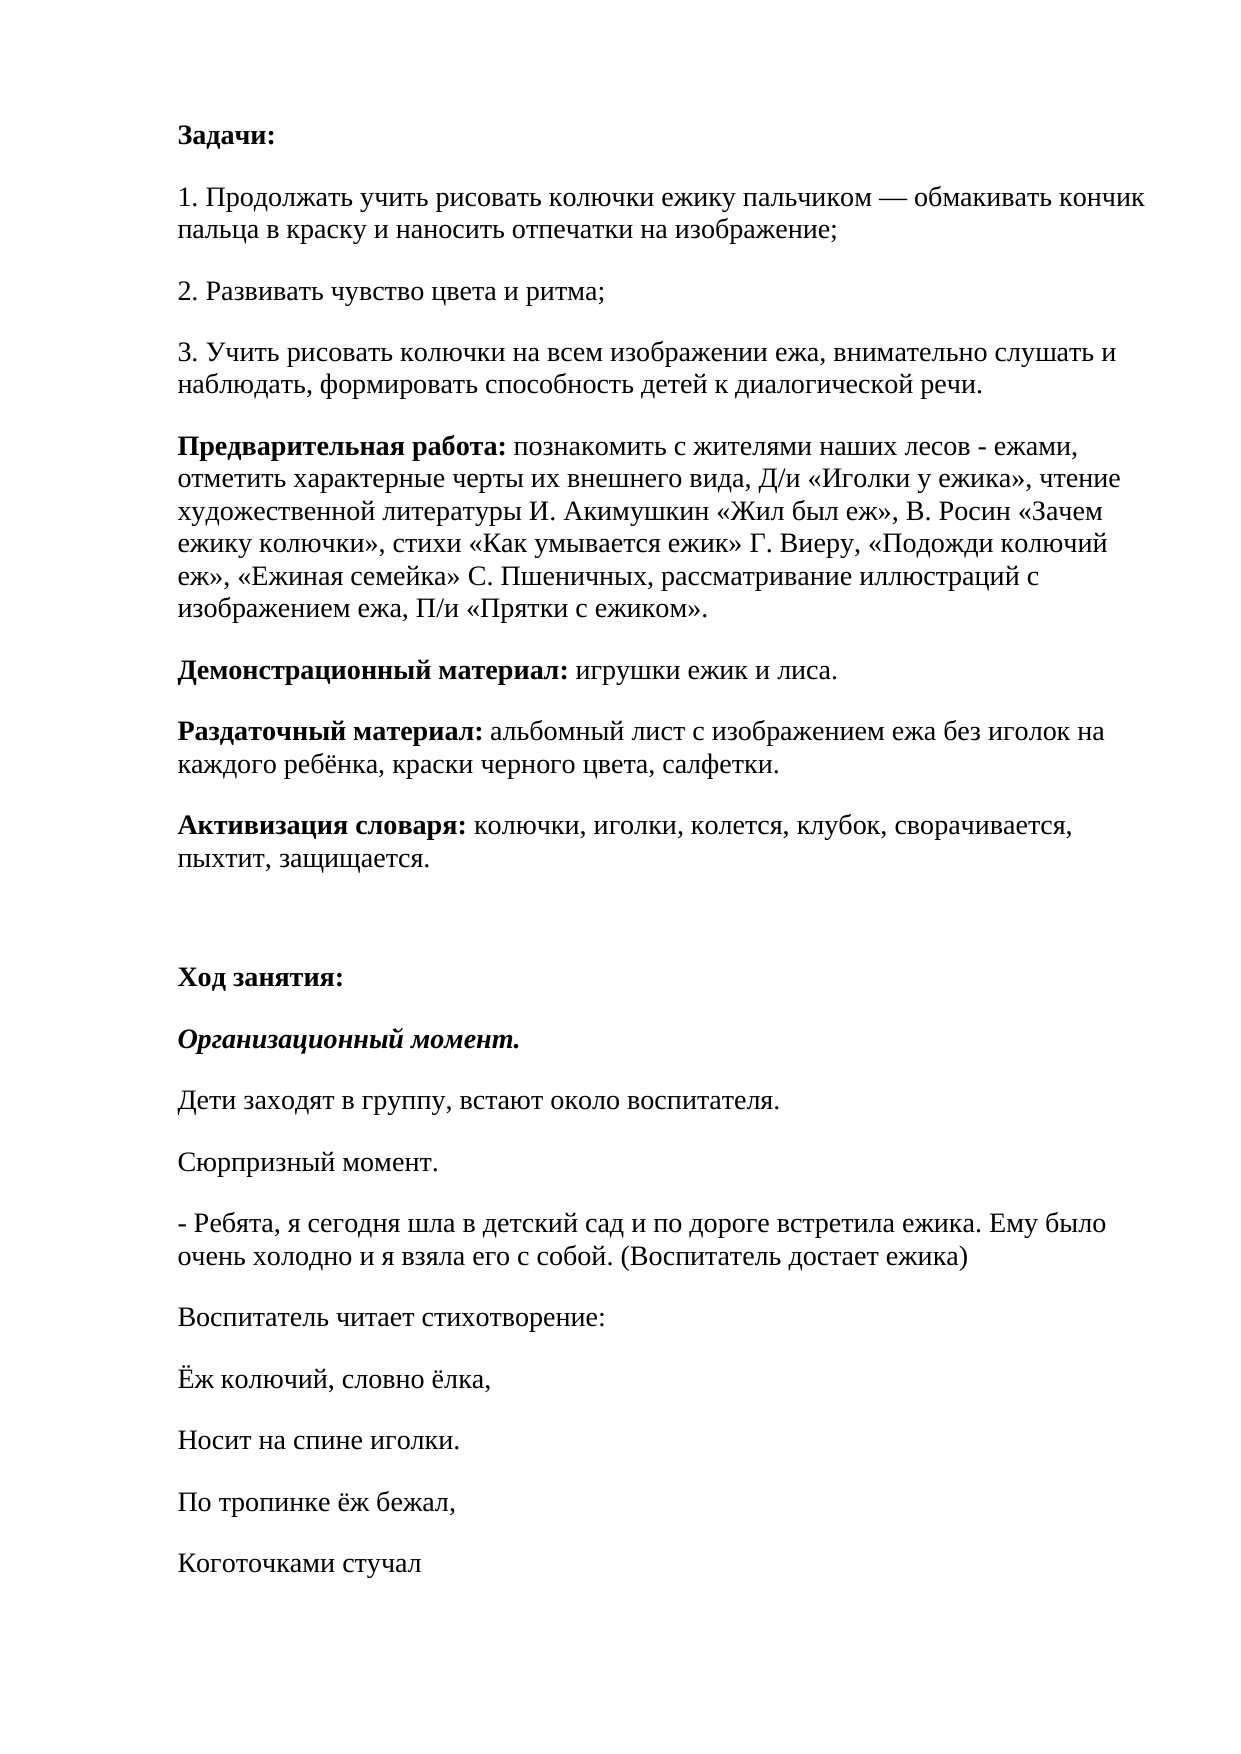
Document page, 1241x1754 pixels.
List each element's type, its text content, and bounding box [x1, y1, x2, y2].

text 3. Учить рисовать колючки на всем изображении ежа, внимательно слушать и наблюдать, формировать способность детей к диалогической речи. [177, 335, 1152, 400]
text 2. Развивать чувство цвета и ритма; [177, 274, 1152, 306]
text Воспитатель читает стихотворение: [177, 1300, 1152, 1333]
text Сюрпризный момент. [177, 1145, 1152, 1177]
text 1. Продолжать учить рисовать колючки ежику пальчиком — обмакивать кончик пальца в краску и наносить отпечатки на изображение; [177, 180, 1152, 244]
text Коготочками стучал [177, 1547, 1152, 1579]
text - Ребята, я сегодня шла в детский сад и по дороге встретила ежика. Ему было очень холодно и я взяла его с собой. (Воспитатель достает ежика) [177, 1206, 1152, 1271]
text Активизация словаря: колючки, иголки, колется, клубок, сворачивается, пыхтит, защищается. [177, 808, 1152, 873]
text Раздаточный материал: альбомный лист с изображением ежа без иголок на каждого ребёнка, краски черного цвета, салфетки. [177, 714, 1152, 779]
text Дети заходят в группу, встают около воспитателя. [177, 1083, 1152, 1116]
text По тропинке ёж бежал, [177, 1485, 1152, 1517]
text Ход занятия: [177, 960, 1152, 992]
text Задачи: [177, 118, 1152, 151]
text Предварительная работа: познакомить с жителями наших лесов - ежами, отметить характерные черты их внешнего вида, Д/и «Иголки у ежика», чтение художественной литературы И. Акимушкин «Жил был еж», В. Росин «Зачем ежику колючки», стихи «Как умывается ежик» Г. Виеру, «Подожди колючий еж», «Ежиная семейка» С. Пшеничных, рассматривание иллюстраций с изображением ежа, П/и «Прятки с ежиком». [177, 429, 1152, 623]
text Носит на спине иголки. [177, 1423, 1152, 1456]
text Организационный момент. [177, 1022, 1152, 1054]
text Демонстрационный материал: игрушки ежик и лиса. [177, 653, 1152, 685]
text Ёж колючий, словно ёлка, [177, 1362, 1152, 1394]
